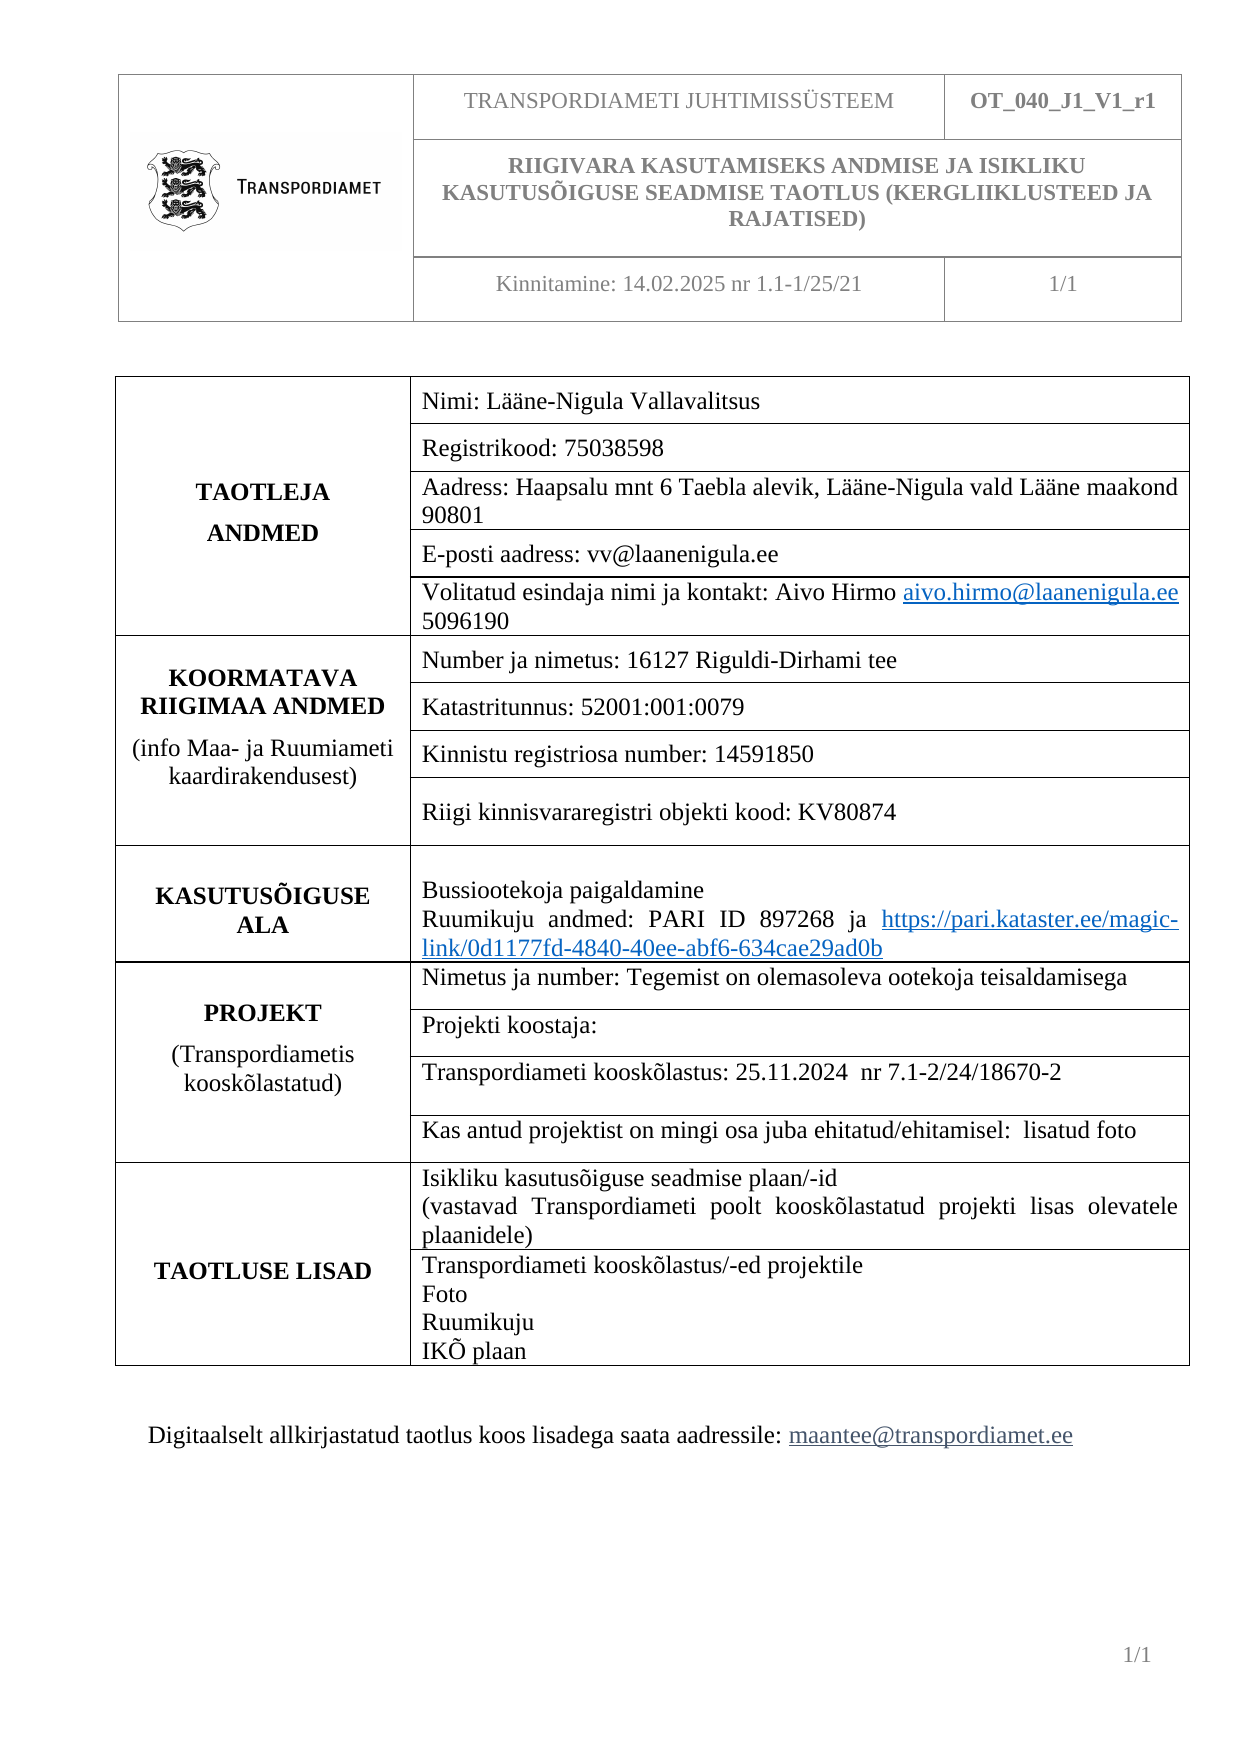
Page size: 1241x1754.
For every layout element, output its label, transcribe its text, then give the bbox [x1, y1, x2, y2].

table_cell Nimetus ja number: Tegemist on olemasoleva ootekoja teisaldamisega [411, 963, 1189, 1009]
table_cell Isikliku kasutusõiguse seadmise plaan/-id (vastavad Transpordiameti poolt kooskõlastatud projekti lisas olevatele plaanidele) [411, 1163, 1189, 1249]
table_cell KOORMATAVA RIIGIMAA ANDMED (info Maa- ja Ruumiameti kaardirakendusest) [116, 636, 410, 845]
table_cell Transpordiameti kooskõlastus/-ed projektile Foto Ruumikuju IKÕ plaan [411, 1250, 1189, 1365]
table_cell Registrikood: 75038598 [411, 424, 1189, 471]
picture [129, 132, 402, 251]
table_cell Riigi kinnisvararegistri objekti kood: KV80874 [411, 778, 1189, 845]
table_cell Projekti koostaja: [411, 1010, 1189, 1056]
table_cell E-posti aadress: vv@laanenigula.ee [411, 530, 1189, 576]
table_header TAOTLEJA ANDMED [116, 377, 410, 635]
table_cell Katastritunnus: 52001:001:0079 [411, 683, 1189, 729]
table_cell TAOTLUSE LISAD [116, 1163, 410, 1365]
table_cell Transpordiameti kooskõlastus: 25.11.2024 nr 7.1-2/24/18670-2 [411, 1057, 1189, 1114]
table_cell Bussiootekoja paigaldamine Ruumikuju andmed: PARI ID 897268 ja https://pari.kataster.ee/magic-link/0d1177fd-4840-40ee-abf6-634cae29ad0b [411, 846, 1189, 961]
table_header Nimi: Lääne-Nigula Vallavalitsus [411, 377, 1189, 423]
table_cell Volitatud esindaja nimi ja kontakt: Aivo Hirmo aivo.hirmo@laanenigula.ee 5096190 [411, 578, 1189, 635]
table_cell PROJEKT (Transpordiametis kooskõlastatud) [116, 963, 410, 1162]
table_cell KASUTUSÕIGUSE ALA [116, 846, 410, 961]
table_cell Aadress: Haapsalu mnt 6 Taebla alevik, Lääne-Nigula vald Lääne maakond 90801 [411, 472, 1189, 529]
table_cell Kinnistu registriosa number: 14591850 [411, 731, 1189, 777]
table_cell Kas antud projektist on mingi osa juba ehitatud/ehitamisel: lisatud foto [411, 1116, 1189, 1162]
text Digitaalselt allkirjastatud taotlus koos lisadega saata aadressile: maantee@transpordiamet.ee [148, 1420, 1152, 1448]
table_cell Number ja nimetus: 16127 Riguldi-Dirhami tee [411, 636, 1189, 682]
